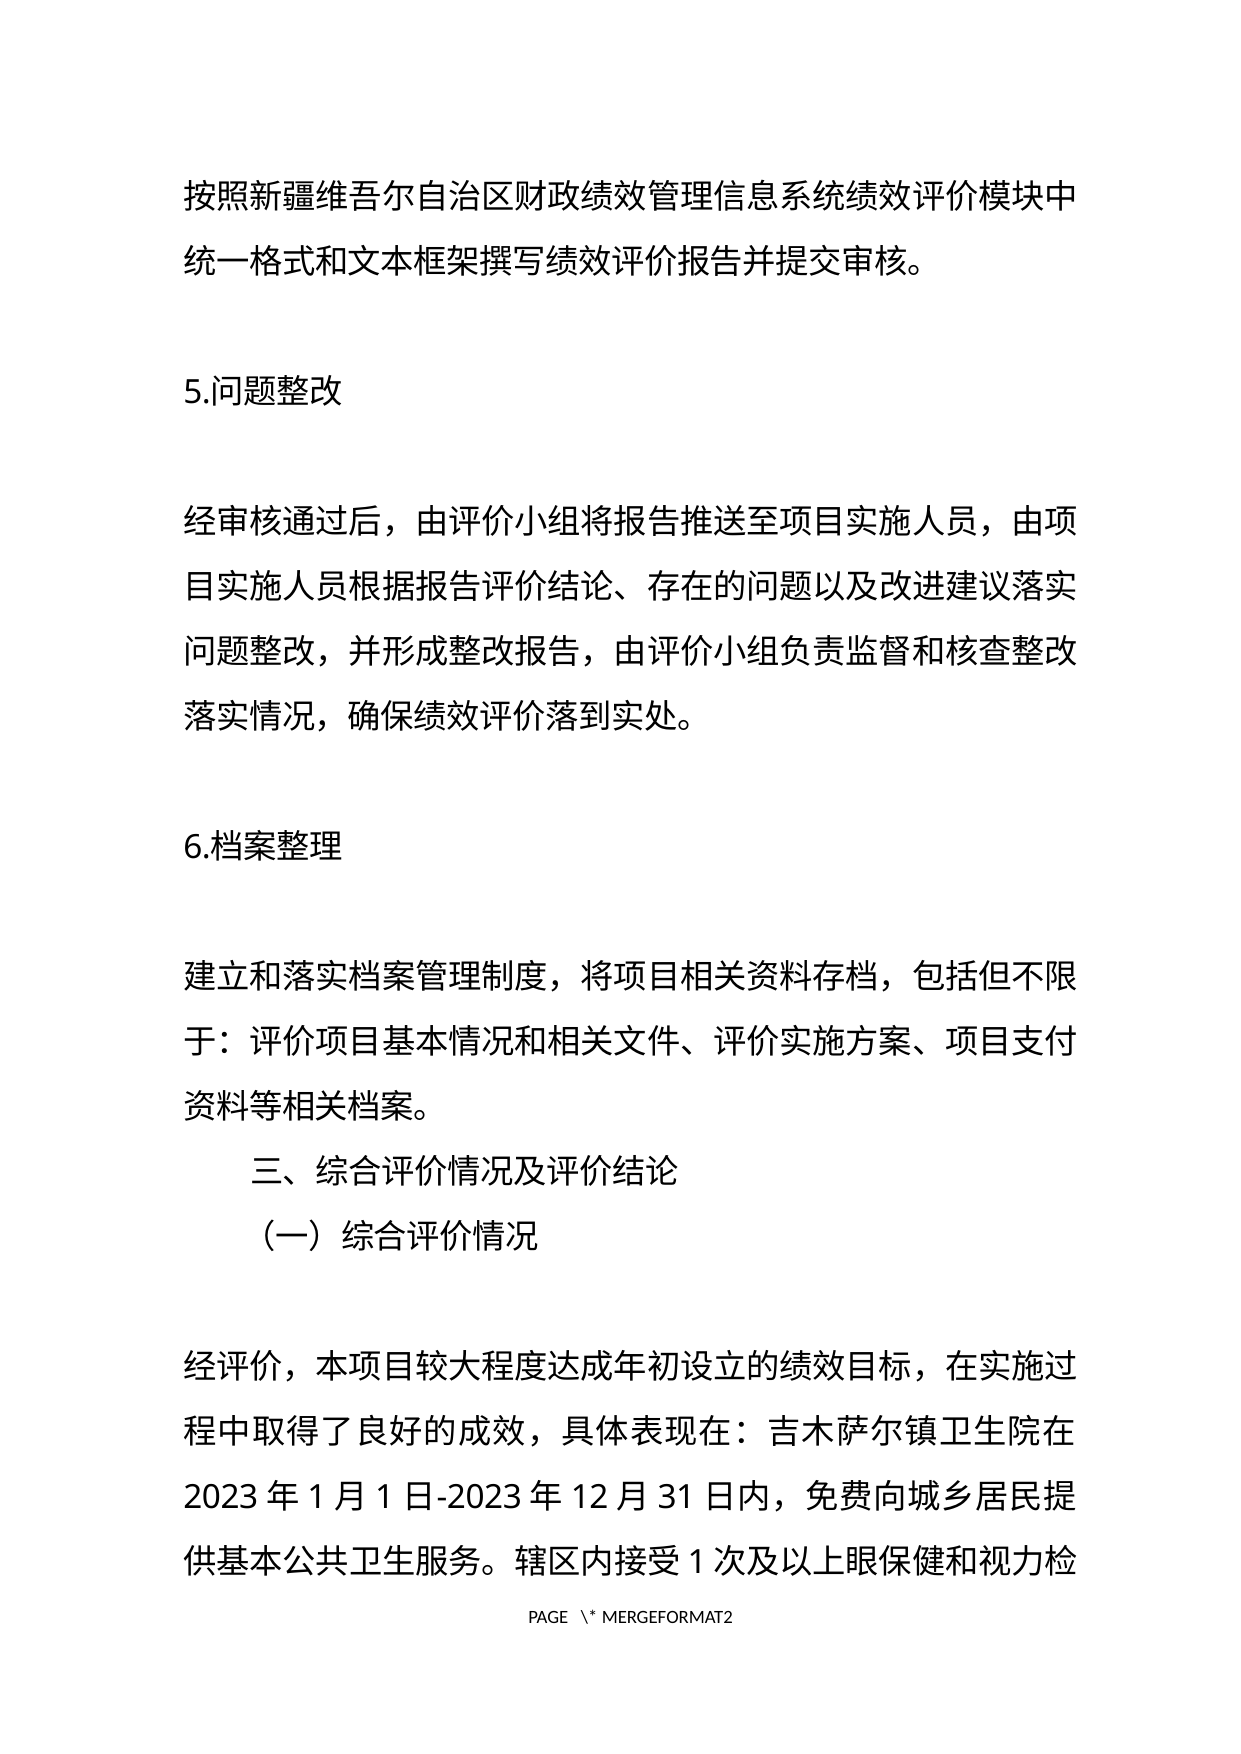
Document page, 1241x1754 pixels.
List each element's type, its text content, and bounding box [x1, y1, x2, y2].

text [183, 1202, 1078, 1592]
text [183, 162, 1078, 1137]
text 三、综合评价情况及评价结论 [183, 1137, 1078, 1202]
